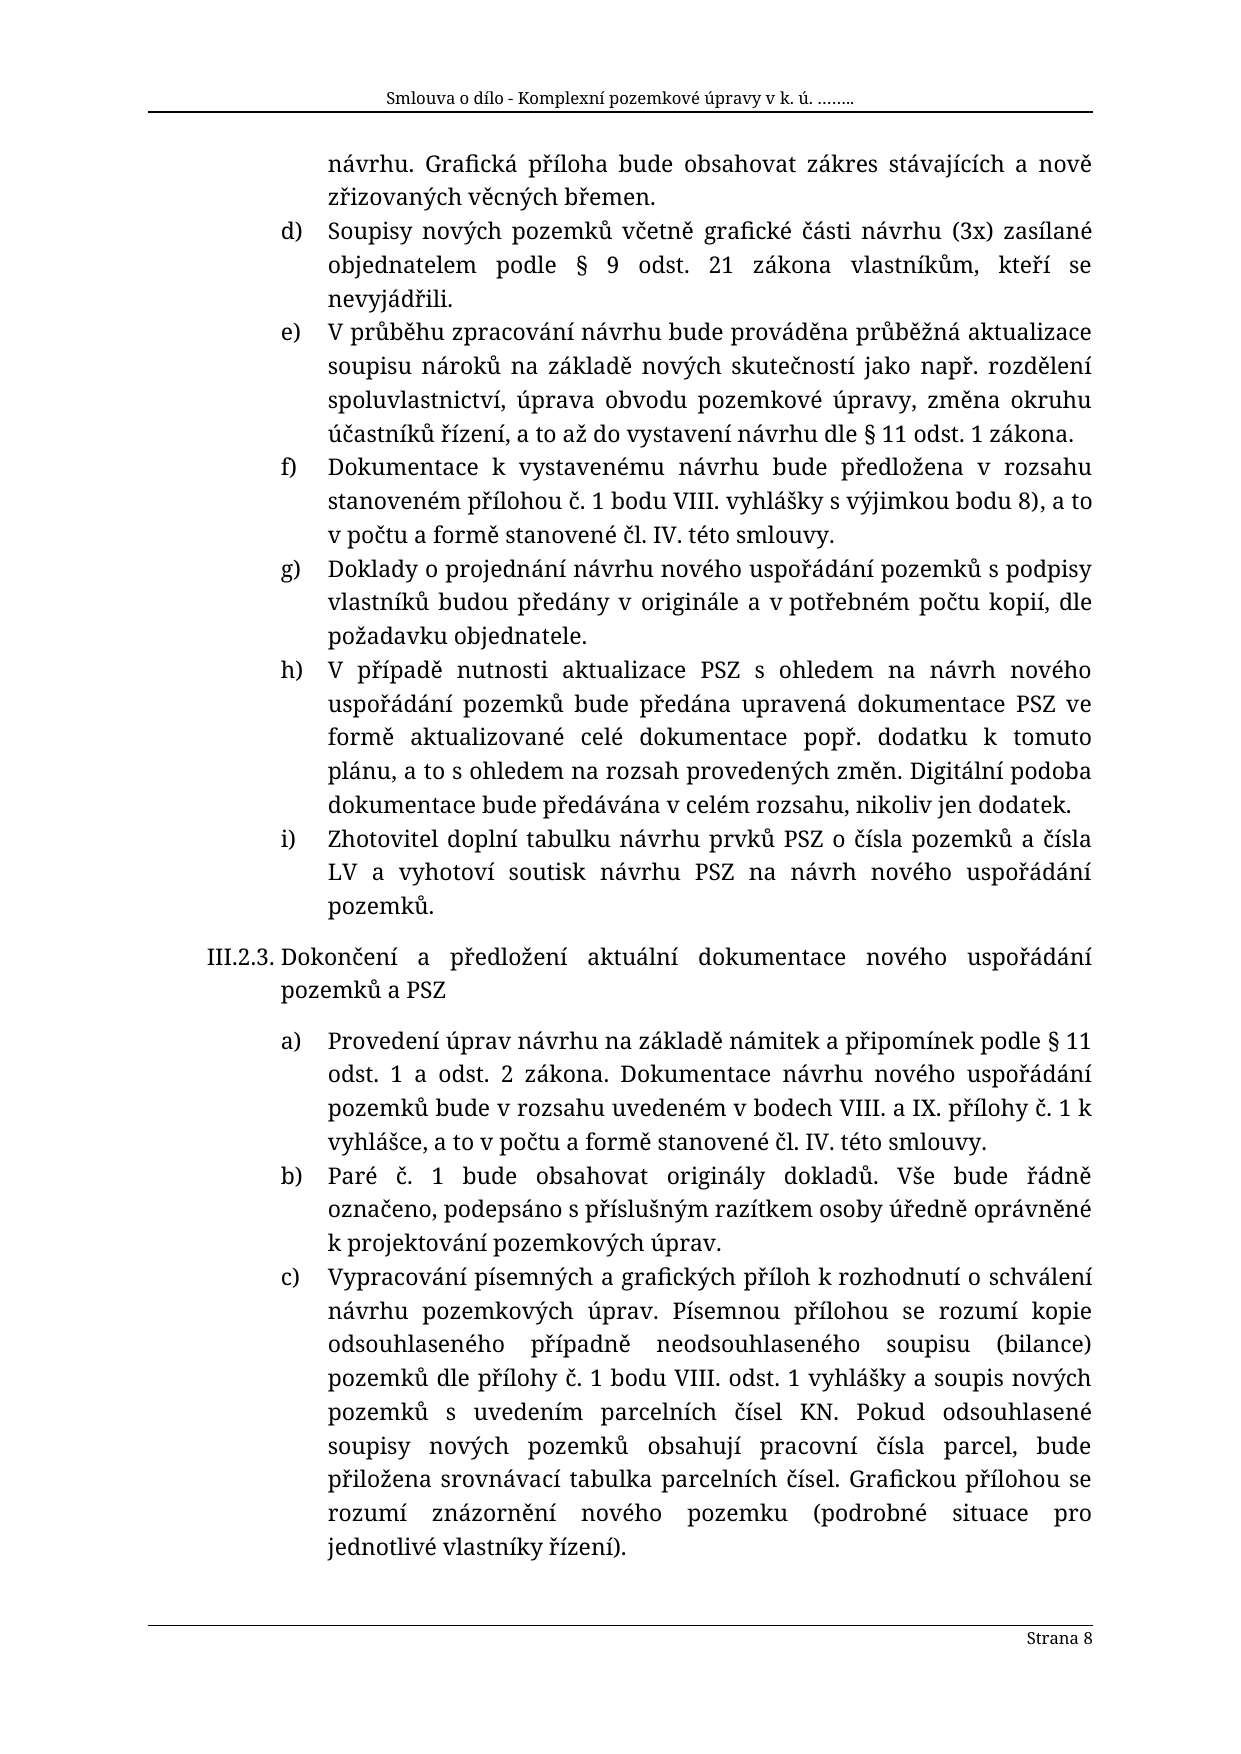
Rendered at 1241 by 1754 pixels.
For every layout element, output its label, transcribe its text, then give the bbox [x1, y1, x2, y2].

text Doklady o projednání návrhu nového uspořádání pozemků s podpisy vlastníků budou předány v originále a v potřebném počtu kopií, dle požadavku objednatele. [281, 553, 1093, 651]
text Soupisy nových pozemků včetně grafické části návrhu (3x) zasílané objednatelem podle § 9 odst. 21 zákona vlastníkům, kteří se nevyjádřili. [281, 215, 1093, 314]
text V průběhu zpracování návrhu bude prováděna průběžná aktualizace soupisu nároků na základě nových skutečností jako např. rozdělení spoluvlastnictví, úprava obvodu pozemkové úpravy, změna okruhu účastníků řízení, a to až do vystavení návrhu dle § 11 odst. 1 zákona. [281, 316, 1093, 449]
text Dokončení a předložení aktuální dokumentace nového uspořádání pozemků a PSZ [207, 941, 1093, 1006]
text Dokumentace k vystavenému návrhu bude předložena v rozsahu stanoveném přílohou č. 1 bodu VIII. vyhlášky s výjimkou bodu 8), a to v počtu a formě stanovené čl. IV. této smlouvy. [281, 451, 1093, 550]
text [281, 148, 1093, 213]
text Paré č. 1 bude obsahovat originály dokladů. Vše bude řádně označeno, podepsáno s příslušným razítkem osoby úředně oprávněné k projektování pozemkových úprav. [281, 1160, 1093, 1258]
text Zhotovitel doplní tabulku návrhu prvků PSZ o čísla pozemků a čísla LV a vyhotoví soutisk návrhu PSZ na návrh nového uspořádání pozemků. [281, 823, 1093, 921]
text Provedení úprav návrhu na základě námitek a připomínek podle § 11 odst. 1 a odst. 2 zákona. Dokumentace návrhu nového uspořádání pozemků bude v rozsahu uvedeném v bodech VIII. a IX. přílohy č. 1 k vyhlášce, a to v počtu a formě stanovené čl. IV. této smlouvy. [281, 1025, 1093, 1157]
text Vypracování písemných a grafických příloh k rozhodnutí o schválení návrhu pozemkových úprav. Písemnou přílohou se rozumí kopie odsouhlaseného případně neodsouhlaseného soupisu (bilance) pozemků dle přílohy č. 1 bodu VIII. odst. 1 vyhlášky a soupis nových pozemků s uvedením parcelních čísel KN. Pokud odsouhlasené soupisy nových pozemků obsahují pracovní čísla parcel, bude přiložena srovnávací tabulka parcelních čísel. Grafickou přílohou se rozumí znázornění nového pozemku (podrobné situace pro jednotlivé vlastníky řízení). [281, 1261, 1093, 1562]
text V případě nutnosti aktualizace PSZ s ohledem na návrh nového uspořádání pozemků bude předána upravená dokumentace PSZ ve formě aktualizované celé dokumentace popř. dodatku k tomuto plánu, a to s ohledem na rozsah provedených změn. Digitální podoba dokumentace bude předávána v celém rozsahu, nikoliv jen dodatek. [281, 654, 1093, 820]
